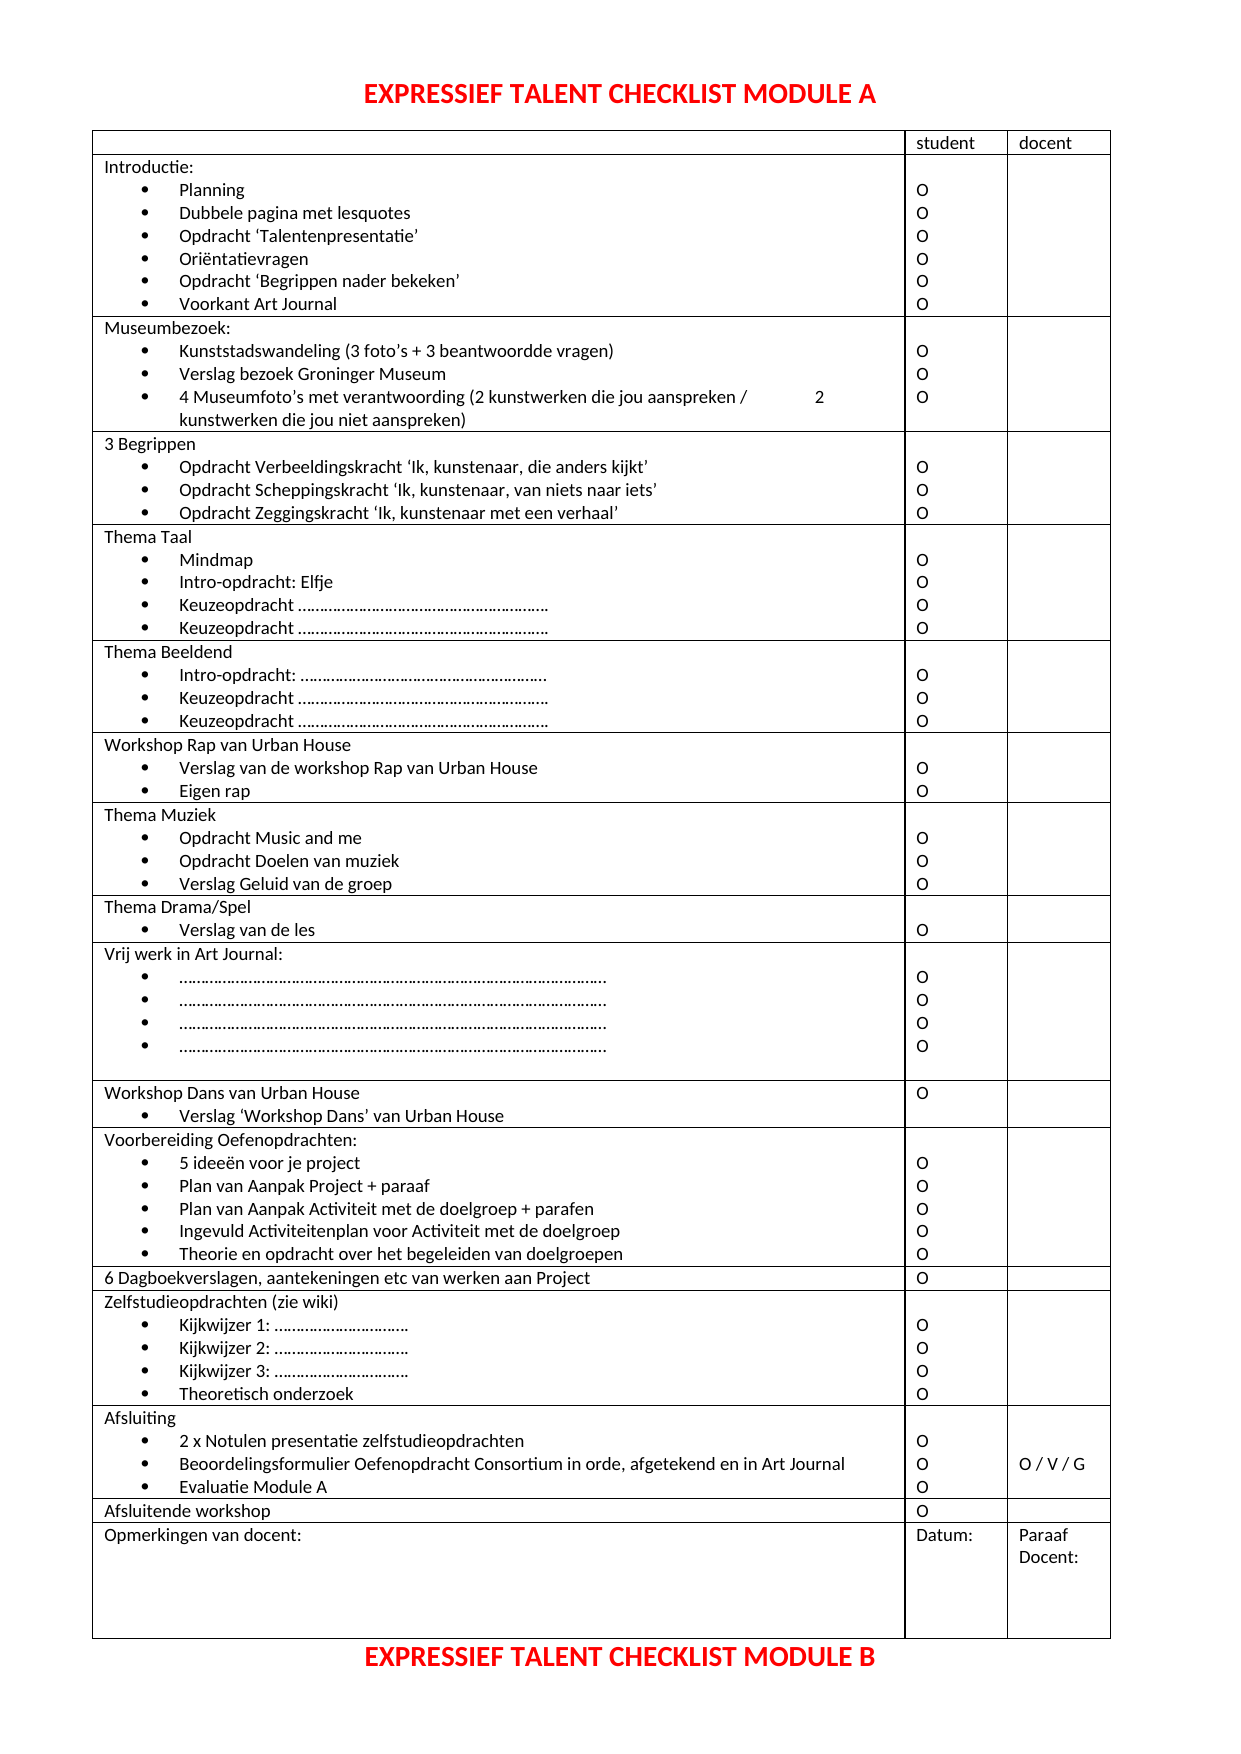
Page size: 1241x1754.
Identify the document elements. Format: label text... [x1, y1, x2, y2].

table_cell [1008, 943, 1110, 1080]
table_cell Workshop Rap van Urban House Verslag van de workshop Rap van Urban House Eigen rap [93, 733, 904, 802]
table_cell O O O [906, 1406, 1007, 1498]
text EXPRESSIEF TALENT CHECKLIST MODULE A [75, 75, 1165, 111]
table_cell Opmerkingen van docent: [93, 1523, 904, 1637]
table_cell Afsluiting 2 x Notulen presentatie zelfstudieopdrachten Beoordelingsformulier Oefenopdracht Consortium in orde, afgetekend en in Art Journal Evaluatie Module A [93, 1406, 904, 1498]
table_cell O O O [906, 641, 1007, 732]
table_cell O O O O [906, 1291, 1007, 1405]
table_cell O O O O [906, 943, 1007, 1080]
table_cell Vrij werk in Art Journal: ……………………………………………………………………………………… ……………………………………………………………………………………… ……………………………………………………………………………………… ……………………………………………………………………………………… [93, 943, 904, 1080]
table_cell [1008, 733, 1110, 802]
table_cell [1008, 641, 1110, 732]
table_cell [1008, 803, 1110, 895]
table_cell [1008, 432, 1110, 524]
table_cell Zelfstudieopdrachten (zie wiki) Kijkwijzer 1: …………………………. Kijkwijzer 2: …………………………. Kijkwijzer 3: …………………………. Theoretisch onderzoek [93, 1291, 904, 1405]
table_cell O O O [906, 803, 1007, 895]
table_cell Afsluitende workshop [93, 1499, 904, 1522]
table_cell O [906, 1499, 1007, 1522]
table_cell Thema Drama/Spel Verslag van de les [93, 896, 904, 942]
table_cell Paraaf Docent: [1008, 1523, 1110, 1637]
table_cell O O O [906, 317, 1007, 431]
text EXPRESSIEF TALENT CHECKLIST MODULE B [75, 1638, 1165, 1674]
table_cell Datum: [906, 1523, 1007, 1637]
table_cell Thema Beeldend Intro-opdracht: ………………………………………………… Keuzeopdracht …………………………………………………. Keuzeopdracht …………………………………………………. [93, 641, 904, 732]
table_cell 3 Begrippen Opdracht Verbeeldingskracht ‘Ik, kunstenaar, die anders kijkt’ Opdracht Scheppingskracht ‘Ik, kunstenaar, van niets naar iets’ Opdracht Zeggingskracht ‘Ik, kunstenaar met een verhaal’ [93, 432, 904, 524]
table_header docent [1008, 131, 1110, 154]
table_cell [1008, 155, 1110, 316]
table_cell Thema Taal Mindmap Intro-opdracht: Elfje Keuzeopdracht …………………………………………………. Keuzeopdracht …………………………………………………. [93, 525, 904, 639]
table_cell O O O O [906, 525, 1007, 639]
table_cell Introductie: Planning Dubbele pagina met lesquotes Opdracht ‘Talentenpresentatie’ Oriëntatievragen Opdracht ‘Begrippen nader bekeken’ Voorkant Art Journal [93, 155, 904, 316]
table_cell O [906, 1081, 1007, 1127]
table_cell [1008, 1291, 1110, 1405]
table_cell Thema Muziek Opdracht Music and me Opdracht Doelen van muziek Verslag Geluid van de groep [93, 803, 904, 895]
table_cell Voorbereiding Oefenopdrachten: 5 ideeën voor je project Plan van Aanpak Project + paraaf Plan van Aanpak Activiteit met de doelgroep + parafen Ingevuld Activiteitenplan voor Activiteit met de doelgroep Theorie en opdracht over het begeleiden van doelgroepen [93, 1128, 904, 1266]
table_cell [1008, 1081, 1110, 1127]
table_header student [906, 131, 1007, 154]
table_cell [1008, 525, 1110, 639]
table_cell O O O O O [906, 1128, 1007, 1266]
table_cell Workshop Dans van Urban House Verslag ‘Workshop Dans’ van Urban House [93, 1081, 904, 1127]
table_header [93, 131, 904, 154]
table_cell O O O [906, 432, 1007, 524]
table_cell O [906, 1267, 1007, 1289]
table_cell [1008, 1267, 1110, 1289]
table_cell [1008, 317, 1110, 431]
table_cell [1008, 896, 1110, 942]
table_cell O O [906, 733, 1007, 802]
table_cell O O O O O O [906, 155, 1007, 316]
table_cell [1008, 1499, 1110, 1522]
table_cell 6 Dagboekverslagen, aantekeningen etc van werken aan Project [93, 1267, 904, 1289]
table_cell Museumbezoek: Kunststadswandeling (3 foto’s + 3 beantwoordde vragen) Verslag bezoek Groninger Museum 4 Museumfoto’s met verantwoording (2 kunstwerken die jou aanspreken / 2 kunstwerken die jou niet aanspreken) [93, 317, 904, 431]
table_cell [1008, 1128, 1110, 1266]
table_cell O [906, 896, 1007, 942]
table_cell O / V / G [1008, 1406, 1110, 1498]
